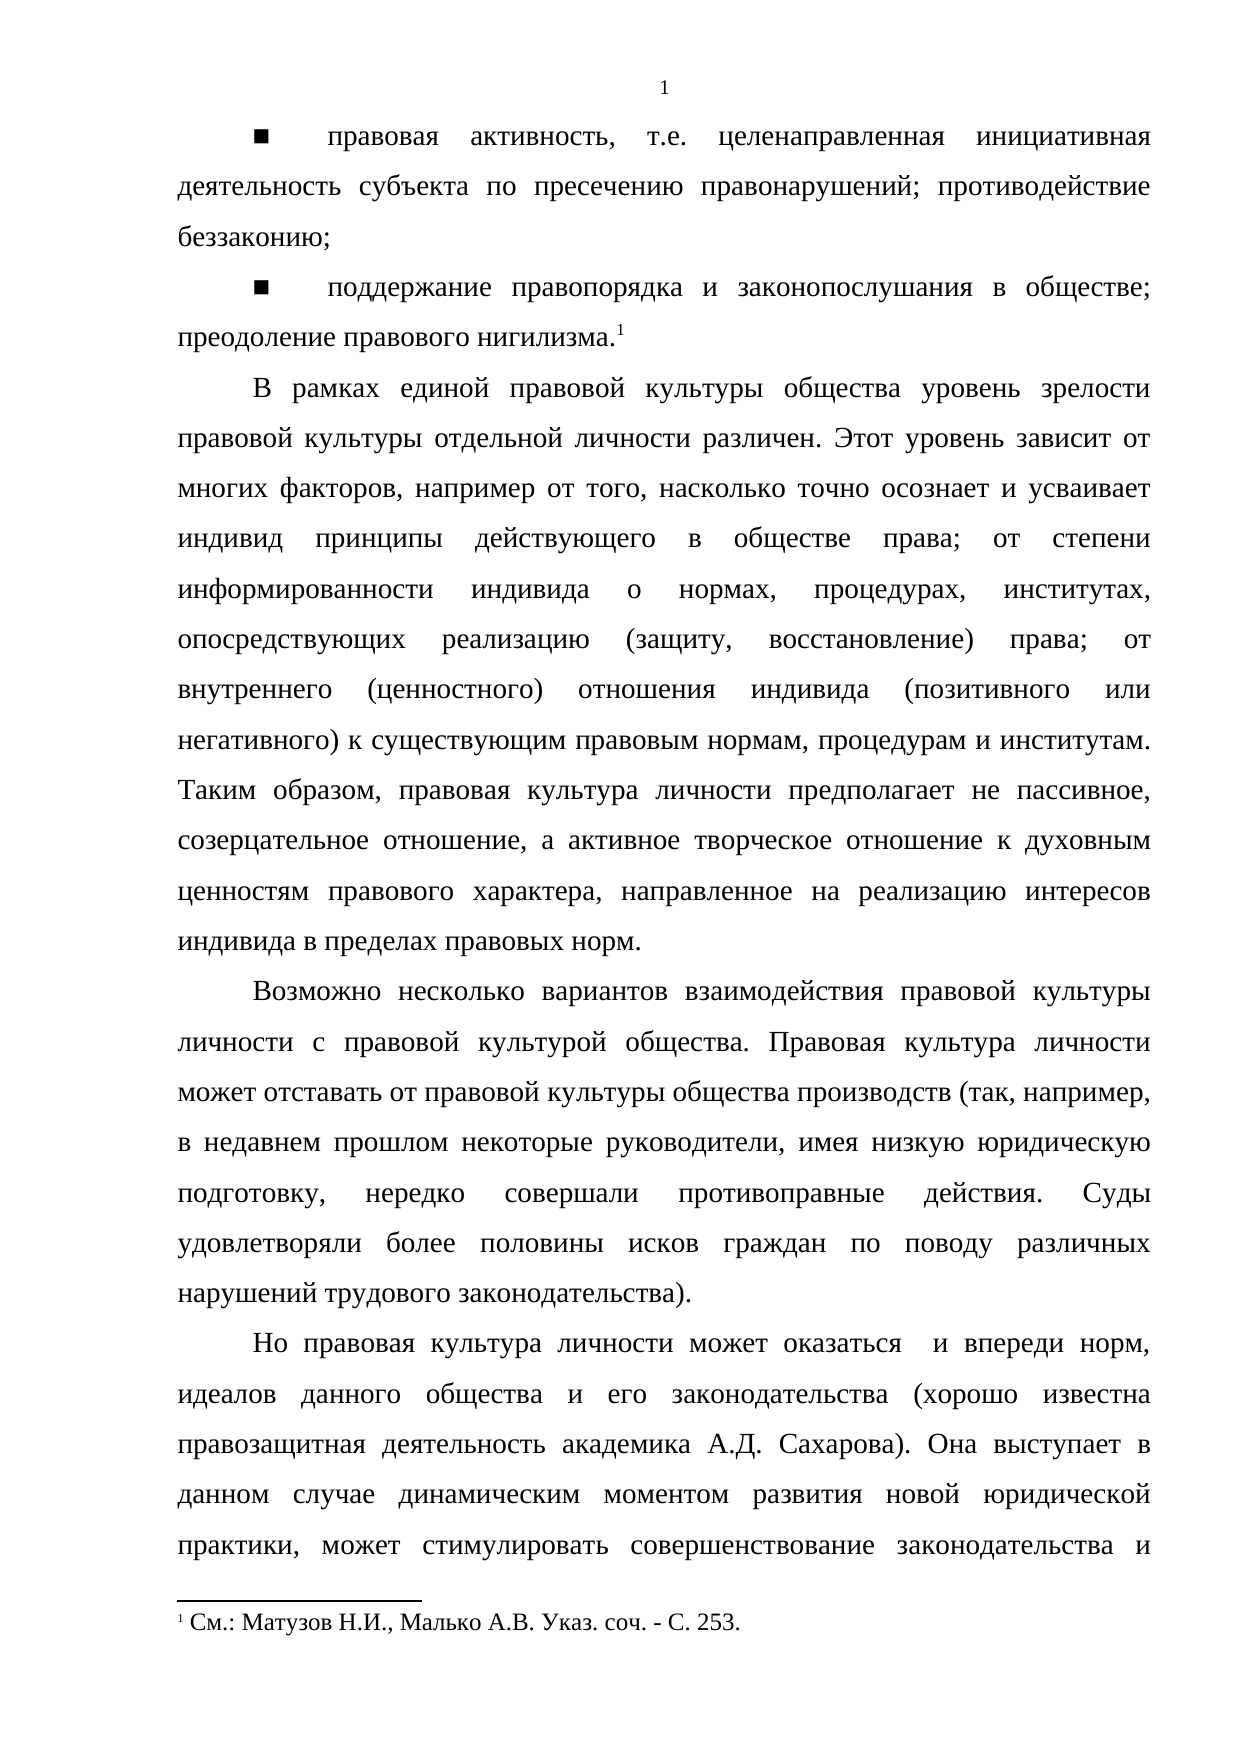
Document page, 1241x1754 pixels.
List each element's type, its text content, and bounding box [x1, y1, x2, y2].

list правовая активность, т.е. целенаправленная инициативная деятельность субъекта по пресечению правонарушений; противодействие беззаконию; [177, 118, 1152, 252]
text В рамках единой правовой культуры общества уровень зрелости правовой культуры отдельной личности различен. Этот уровень зависит от многих факторов, например от того, насколько точно осознает и усваивает индивид принципы действующего в обществе права; от степени информированности индивида о нормах, процедурах, институтах, опосредствующих реализацию (защиту, восстановление) права; от внутреннего (ценностного) отношения индивида (позитивного или негативного) к существующим правовым нормам, процедурам и институтам. Таким образом, правовая культура личности предполагает не пассивное, созерцательное отношение, а активное творческое отношение к духовным ценностям правового характера, направленное на реализацию интересов индивида в пределах правовых норм. [177, 370, 1152, 957]
text Возможно несколько вариантов взаимодействия правовой культуры личности с правовой культурой общества. Правовая культура личности может отставать от правовой культуры общества производств (так, например, в недавнем прошлом некоторые руководители, имея низкую юридическую подготовку, нередко совершали противоправные действия. Суды удовлетворяли более половины исков граждан по поводу различных нарушений трудового законодательства). [177, 973, 1152, 1309]
list поддержание правопорядка и законопослушания в обществе; преодоление правового нигилизма. [177, 269, 1152, 353]
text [177, 1326, 1152, 1560]
